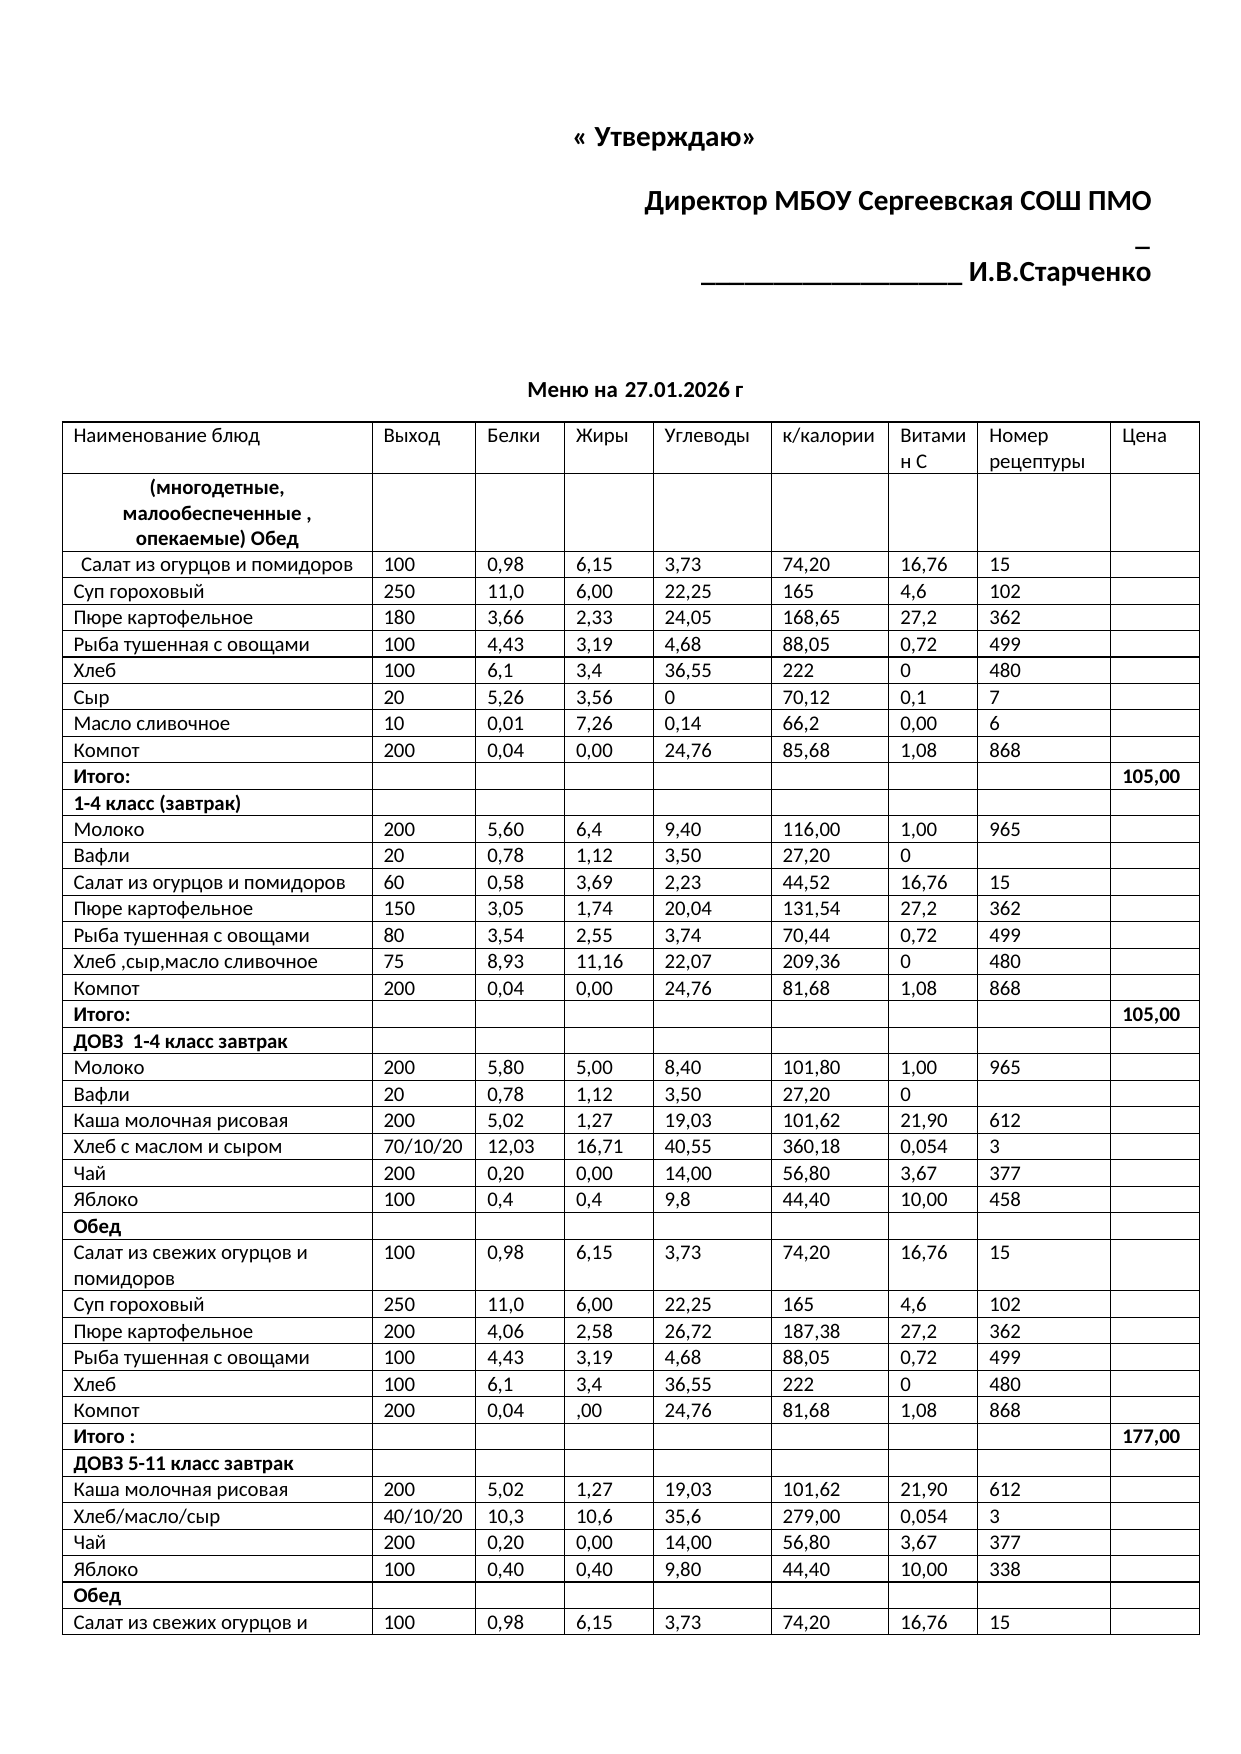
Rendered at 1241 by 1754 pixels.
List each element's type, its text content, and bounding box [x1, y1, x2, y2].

table_cell 100 [373, 1187, 475, 1212]
table_cell [373, 1028, 475, 1053]
table_cell [1111, 816, 1199, 842]
table_cell 0 [889, 658, 977, 683]
table_cell 56,80 [772, 1160, 888, 1186]
table_cell [1111, 474, 1199, 551]
table_cell 499 [978, 631, 1110, 656]
table_cell 3,19 [565, 1344, 653, 1370]
table_cell 0,40 [565, 1556, 653, 1581]
table_cell 15 [978, 1609, 1110, 1634]
table_cell 200 [373, 1160, 475, 1186]
table_cell Салат из огурцов и помидоров [63, 869, 372, 894]
table_cell [476, 1028, 564, 1053]
table_cell 5,02 [476, 1477, 564, 1502]
table_cell 15 [978, 1240, 1110, 1290]
table_cell 88,05 [772, 1344, 888, 1370]
table_cell [565, 1583, 653, 1608]
table_cell 14,00 [654, 1160, 771, 1186]
table_cell [889, 1001, 977, 1027]
table_cell 1-4 класс (завтрак) [63, 790, 372, 815]
table_cell [654, 1028, 771, 1053]
table_cell 0,40 [476, 1556, 564, 1581]
table_cell [772, 1001, 888, 1027]
table_cell 3,50 [654, 843, 771, 868]
table_cell 80 [373, 922, 475, 947]
table_cell [565, 1213, 653, 1238]
table_cell 105,00 [1111, 1001, 1199, 1027]
table_cell [978, 1081, 1110, 1106]
table_cell 24,76 [654, 737, 771, 762]
table_cell 3,4 [565, 658, 653, 683]
table_cell 499 [978, 922, 1110, 947]
table_cell [1111, 1213, 1199, 1238]
table_cell 362 [978, 1318, 1110, 1343]
table_header Белки [476, 423, 564, 473]
table_cell 56,80 [772, 1530, 888, 1555]
table_cell 8,93 [476, 949, 564, 974]
table_cell Сыр [63, 684, 372, 709]
table_cell Пюре картофельное [63, 605, 372, 630]
table_cell 0,20 [476, 1530, 564, 1555]
table_cell 2,58 [565, 1318, 653, 1343]
table_cell [1111, 869, 1199, 894]
table_cell [476, 474, 564, 551]
table_cell [772, 1028, 888, 1053]
table_cell 3,67 [889, 1160, 977, 1186]
table_cell 612 [978, 1477, 1110, 1502]
table_cell 0,98 [476, 1240, 564, 1290]
table_cell [1111, 552, 1199, 577]
table_cell 70,12 [772, 684, 888, 709]
table_cell [978, 474, 1110, 551]
table_cell 10,3 [476, 1503, 564, 1528]
table_cell 0,78 [476, 843, 564, 868]
table_cell [772, 790, 888, 815]
table_cell [476, 1001, 564, 1027]
table_cell 21,90 [889, 1477, 977, 1502]
table_cell 377 [978, 1160, 1110, 1186]
table_cell [1111, 949, 1199, 974]
table_cell Пюре картофельное [63, 896, 372, 921]
table_cell 19,03 [654, 1477, 771, 1502]
table_cell 0,04 [476, 1397, 564, 1423]
table_cell 6 [978, 710, 1110, 736]
table_cell 6,1 [476, 1371, 564, 1396]
table_cell 480 [978, 1371, 1110, 1396]
table_cell 200 [373, 1054, 475, 1080]
table_cell 4,68 [654, 631, 771, 656]
table_cell 0,01 [476, 710, 564, 736]
table_cell 5,02 [476, 1107, 564, 1133]
table_cell 0 [889, 1371, 977, 1396]
table_cell 180 [373, 605, 475, 630]
table_cell Обед [63, 1583, 372, 1608]
table_cell (многодетные, малообеспеченные , опекаемые) Обед [63, 474, 372, 551]
table_cell 168,65 [772, 605, 888, 630]
table_cell 74,20 [772, 1240, 888, 1290]
table_cell [1111, 1187, 1199, 1212]
table_cell 0,72 [889, 631, 977, 656]
table_cell 11,0 [476, 578, 564, 603]
text Директор МБОУ Сергеевская СОШ ПМО [177, 154, 1152, 217]
table_cell Рыба тушенная с овощами [63, 922, 372, 947]
table_cell [772, 1213, 888, 1238]
table_cell 100 [373, 552, 475, 577]
table_cell 70/10/20 [373, 1134, 475, 1159]
table_cell 0,4 [565, 1187, 653, 1212]
table_cell [772, 474, 888, 551]
table_cell [772, 763, 888, 789]
table_cell 0,00 [565, 1530, 653, 1555]
table_cell 11,16 [565, 949, 653, 974]
table_cell 0,72 [889, 1344, 977, 1370]
table_cell 222 [772, 658, 888, 683]
table_cell 66,2 [772, 710, 888, 736]
table_cell Суп гороховый [63, 578, 372, 603]
table_cell 20,04 [654, 896, 771, 921]
table_cell 40/10/20 [373, 1503, 475, 1528]
table_cell 26,72 [654, 1318, 771, 1343]
table_cell [1111, 790, 1199, 815]
table_cell 150 [373, 896, 475, 921]
table_header Цена [1111, 423, 1199, 473]
table_cell [565, 763, 653, 789]
table_cell 5,26 [476, 684, 564, 709]
table_cell 3 [978, 1134, 1110, 1159]
table_cell [654, 1424, 771, 1449]
table_cell [1111, 896, 1199, 921]
table_cell [978, 843, 1110, 868]
table_cell 1,00 [889, 816, 977, 842]
table_cell Рыба тушенная с овощами [63, 631, 372, 656]
table_cell 4,68 [654, 1344, 771, 1370]
table_cell 868 [978, 1397, 1110, 1423]
table_cell ДОВЗ 1-4 класс завтрак [63, 1028, 372, 1053]
table_cell 3,69 [565, 869, 653, 894]
table_cell 4,6 [889, 1291, 977, 1317]
table_cell 88,05 [772, 631, 888, 656]
table_cell Компот [63, 737, 372, 762]
table_cell Чай [63, 1530, 372, 1555]
table_cell 7,26 [565, 710, 653, 736]
table_cell [1111, 658, 1199, 683]
table_cell 131,54 [772, 896, 888, 921]
table_cell [654, 474, 771, 551]
table_cell 279,00 [772, 1503, 888, 1528]
table_cell [654, 1583, 771, 1608]
table_cell 22,07 [654, 949, 771, 974]
table_cell [565, 1028, 653, 1053]
table_cell 100 [373, 1344, 475, 1370]
table_cell 7 [978, 684, 1110, 709]
table_cell 0,04 [476, 975, 564, 1000]
table_cell [889, 1028, 977, 1053]
table_cell 22,25 [654, 1291, 771, 1317]
table_cell [476, 763, 564, 789]
table_header Наименование блюд [63, 423, 372, 473]
table_cell [889, 1424, 977, 1449]
table_cell 27,2 [889, 1318, 977, 1343]
table_cell 100 [373, 1609, 475, 1634]
table_cell [654, 1001, 771, 1027]
table_cell 3,73 [654, 552, 771, 577]
table_cell 27,2 [889, 896, 977, 921]
table_cell 6,1 [476, 658, 564, 683]
table_cell Вафли [63, 1081, 372, 1106]
table_cell 0,4 [476, 1187, 564, 1212]
table_cell 0,14 [654, 710, 771, 736]
table_cell 2,23 [654, 869, 771, 894]
table_cell 3,73 [654, 1240, 771, 1290]
table_cell 0,00 [565, 975, 653, 1000]
table_cell 338 [978, 1556, 1110, 1581]
table_cell Масло сливочное [63, 710, 372, 736]
table_cell 19,03 [654, 1107, 771, 1133]
table_cell [565, 1001, 653, 1027]
table_cell 6,15 [565, 1240, 653, 1290]
table_cell Молоко [63, 1054, 372, 1080]
table_cell 101,62 [772, 1107, 888, 1133]
table_cell 9,8 [654, 1187, 771, 1212]
table_cell 3,05 [476, 896, 564, 921]
table_cell 10,00 [889, 1556, 977, 1581]
table_cell 0,58 [476, 869, 564, 894]
table_cell 27,20 [772, 1081, 888, 1106]
table_cell 377 [978, 1530, 1110, 1555]
table_cell 0,98 [476, 1609, 564, 1634]
table_cell Рыба тушенная с овощами [63, 1344, 372, 1370]
table_cell 4,06 [476, 1318, 564, 1343]
table_cell [978, 790, 1110, 815]
table_cell 480 [978, 658, 1110, 683]
table_cell [1111, 1556, 1199, 1581]
table_cell 85,68 [772, 737, 888, 762]
table_cell [373, 1213, 475, 1238]
table_cell 101,62 [772, 1477, 888, 1502]
table_cell 1,08 [889, 975, 977, 1000]
table_cell [1111, 922, 1199, 947]
table_cell 965 [978, 816, 1110, 842]
table_cell 36,55 [654, 658, 771, 683]
table_cell Обед [63, 1213, 372, 1238]
table_cell 0,054 [889, 1134, 977, 1159]
table_cell 360,18 [772, 1134, 888, 1159]
table_cell 16,76 [889, 1240, 977, 1290]
table_cell Яблоко [63, 1187, 372, 1212]
table_cell [1111, 631, 1199, 656]
table_cell 200 [373, 1477, 475, 1502]
table_cell 200 [373, 1318, 475, 1343]
table_cell 12,03 [476, 1134, 564, 1159]
table_cell ДОВЗ 5-11 класс завтрак [63, 1450, 372, 1476]
table_cell [889, 1583, 977, 1608]
text ___________________ И.В.Старченко [177, 217, 1152, 289]
table_cell [654, 1450, 771, 1476]
table_cell 100 [373, 1556, 475, 1581]
table_cell 9,80 [654, 1556, 771, 1581]
table_cell [565, 474, 653, 551]
table_cell 480 [978, 949, 1110, 974]
table_cell 0,1 [889, 684, 977, 709]
table_cell 40,55 [654, 1134, 771, 1159]
table_header к/калории [772, 423, 888, 473]
table_cell [654, 763, 771, 789]
table_cell 81,68 [772, 975, 888, 1000]
table_cell 16,76 [889, 552, 977, 577]
table_cell 200 [373, 816, 475, 842]
table_cell 4,6 [889, 578, 977, 603]
table_cell 35,6 [654, 1503, 771, 1528]
table_cell 116,00 [772, 816, 888, 842]
table_cell 75 [373, 949, 475, 974]
table_cell [1111, 710, 1199, 736]
table_cell 21,90 [889, 1107, 977, 1133]
table_cell 3,4 [565, 1371, 653, 1396]
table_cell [63, 1609, 372, 1634]
table_cell [889, 1213, 977, 1238]
table_cell Итого: [63, 763, 372, 789]
table_cell 14,00 [654, 1530, 771, 1555]
table_cell [373, 1583, 475, 1608]
table_cell [1111, 1107, 1199, 1133]
table_cell 0,72 [889, 922, 977, 947]
table_cell 200 [373, 1530, 475, 1555]
table_cell 100 [373, 631, 475, 656]
table_cell [1111, 1028, 1199, 1053]
table_cell 3 [978, 1503, 1110, 1528]
table_cell 81,68 [772, 1397, 888, 1423]
table_cell Яблоко [63, 1556, 372, 1581]
table_cell 0,00 [565, 737, 653, 762]
table_cell 200 [373, 1397, 475, 1423]
table_cell [889, 790, 977, 815]
table_cell 3,56 [565, 684, 653, 709]
table_cell [1111, 1344, 1199, 1370]
table_cell [978, 1424, 1110, 1449]
table_cell [978, 1213, 1110, 1238]
table_cell [772, 1450, 888, 1476]
table_cell 3,66 [476, 605, 564, 630]
table_cell 4,43 [476, 1344, 564, 1370]
table_cell [889, 474, 977, 551]
table_cell 187,38 [772, 1318, 888, 1343]
table_cell [978, 1450, 1110, 1476]
table_cell 6,15 [565, 552, 653, 577]
table_cell 101,80 [772, 1054, 888, 1080]
text Меню на 27.01.2026 г [177, 375, 1152, 403]
table_header Углеводы [654, 423, 771, 473]
table_cell 27,20 [772, 843, 888, 868]
table_cell Чай [63, 1160, 372, 1186]
table_cell 27,2 [889, 605, 977, 630]
table_cell 16,76 [889, 1609, 977, 1634]
table_cell [889, 763, 977, 789]
table_cell [1111, 605, 1199, 630]
table_cell [889, 1450, 977, 1476]
table_cell Компот [63, 1397, 372, 1423]
table_cell 499 [978, 1344, 1110, 1370]
table_cell 24,05 [654, 605, 771, 630]
table_cell 20 [373, 684, 475, 709]
table_cell [978, 763, 1110, 789]
table_cell [978, 1583, 1110, 1608]
table_cell 868 [978, 975, 1110, 1000]
table_cell 15 [978, 552, 1110, 577]
table_cell Хлеб [63, 658, 372, 683]
table_cell 10,6 [565, 1503, 653, 1528]
table_cell [1111, 1240, 1199, 1290]
table_cell 24,76 [654, 975, 771, 1000]
table_cell [978, 1028, 1110, 1053]
table_cell 0,20 [476, 1160, 564, 1186]
table_cell [772, 1424, 888, 1449]
table_cell 60 [373, 869, 475, 894]
table_cell 102 [978, 1291, 1110, 1317]
table_cell 70,44 [772, 922, 888, 947]
table_cell 177,00 [1111, 1424, 1199, 1449]
table_cell Салат из свежих огурцов и помидоров [63, 1240, 372, 1290]
table_cell 6,15 [565, 1609, 653, 1634]
table_cell 11,0 [476, 1291, 564, 1317]
table_cell 458 [978, 1187, 1110, 1212]
table_cell 5,00 [565, 1054, 653, 1080]
table_cell [1111, 1609, 1199, 1634]
table_cell 965 [978, 1054, 1110, 1080]
table_cell [1111, 1477, 1199, 1502]
table_cell 165 [772, 1291, 888, 1317]
table_cell [373, 763, 475, 789]
table_cell 0 [889, 843, 977, 868]
table_cell [1111, 843, 1199, 868]
table_cell 4,43 [476, 631, 564, 656]
table_cell 165 [772, 578, 888, 603]
table_cell [1111, 975, 1199, 1000]
table_header Жиры [565, 423, 653, 473]
table_cell [1111, 1160, 1199, 1186]
table_cell Молоко [63, 816, 372, 842]
table_cell ,00 [565, 1397, 653, 1423]
table_cell 200 [373, 737, 475, 762]
table_cell [565, 1424, 653, 1449]
table_cell 24,76 [654, 1397, 771, 1423]
table_cell 15 [978, 869, 1110, 894]
table_cell 5,80 [476, 1054, 564, 1080]
table_cell 5,60 [476, 816, 564, 842]
table_cell 105,00 [1111, 763, 1199, 789]
table_cell [1111, 1054, 1199, 1080]
table_cell [654, 790, 771, 815]
table_cell 0 [889, 1081, 977, 1106]
table_cell 3,67 [889, 1530, 977, 1555]
table_cell 44,40 [772, 1187, 888, 1212]
table_cell 6,4 [565, 816, 653, 842]
table_cell 1,12 [565, 1081, 653, 1106]
table_cell 362 [978, 605, 1110, 630]
table_cell 0,78 [476, 1081, 564, 1106]
table_cell 1,27 [565, 1477, 653, 1502]
table_cell 3,73 [654, 1609, 771, 1634]
table_cell Компот [63, 975, 372, 1000]
table_cell 362 [978, 896, 1110, 921]
table_cell 9,40 [654, 816, 771, 842]
table_cell [565, 1450, 653, 1476]
table_cell Пюре картофельное [63, 1318, 372, 1343]
table_cell [654, 1213, 771, 1238]
table_cell 2,55 [565, 922, 653, 947]
table_cell [476, 1213, 564, 1238]
table_cell [373, 1450, 475, 1476]
table_cell [476, 1583, 564, 1608]
table_cell Каша молочная рисовая [63, 1107, 372, 1133]
table_cell 74,20 [772, 552, 888, 577]
table_cell 74,20 [772, 1609, 888, 1634]
table_cell 44,40 [772, 1556, 888, 1581]
table_cell 6,00 [565, 578, 653, 603]
table_cell 1,12 [565, 843, 653, 868]
table_cell Хлеб с маслом и сыром [63, 1134, 372, 1159]
table_cell 3,19 [565, 631, 653, 656]
table_cell 16,71 [565, 1134, 653, 1159]
table_cell 44,52 [772, 869, 888, 894]
table_header Выход [373, 423, 475, 473]
table_cell 1,00 [889, 1054, 977, 1080]
table_cell 0,04 [476, 737, 564, 762]
table_cell 20 [373, 1081, 475, 1106]
table_cell 1,08 [889, 1397, 977, 1423]
table_cell 3,74 [654, 922, 771, 947]
table_cell [476, 1450, 564, 1476]
table_cell 3,54 [476, 922, 564, 947]
table_cell Каша молочная рисовая [63, 1477, 372, 1502]
table_header Номер рецептуры [978, 423, 1110, 473]
table_cell [1111, 1503, 1199, 1528]
table_cell [1111, 1081, 1199, 1106]
table_cell [1111, 1318, 1199, 1343]
table_cell [373, 790, 475, 815]
table_cell 10,00 [889, 1187, 977, 1212]
table_cell [1111, 737, 1199, 762]
table_cell 2,33 [565, 605, 653, 630]
table_cell 0 [654, 684, 771, 709]
table_cell Хлеб/масло/сыр [63, 1503, 372, 1528]
table_cell 200 [373, 975, 475, 1000]
table_cell 6,00 [565, 1291, 653, 1317]
table_cell 10 [373, 710, 475, 736]
table_cell [1111, 1583, 1199, 1608]
table_cell 3,50 [654, 1081, 771, 1106]
table_cell 612 [978, 1107, 1110, 1133]
table_cell 1,27 [565, 1107, 653, 1133]
table_header Витамин С [889, 423, 977, 473]
table_cell 36,55 [654, 1371, 771, 1396]
table_cell [476, 790, 564, 815]
table_cell 1,74 [565, 896, 653, 921]
table_cell [565, 790, 653, 815]
table_cell [373, 474, 475, 551]
table_cell 250 [373, 578, 475, 603]
table_cell [373, 1001, 475, 1027]
table_cell 100 [373, 658, 475, 683]
table_cell 209,36 [772, 949, 888, 974]
table_cell 0,00 [565, 1160, 653, 1186]
table_cell [1111, 684, 1199, 709]
table_cell 22,25 [654, 578, 771, 603]
table_cell 1,08 [889, 737, 977, 762]
text « Утверждаю» [177, 118, 1152, 154]
table_cell [978, 1001, 1110, 1027]
table_cell [1111, 1134, 1199, 1159]
table_cell [1111, 578, 1199, 603]
table_cell Суп гороховый [63, 1291, 372, 1317]
table_cell [476, 1424, 564, 1449]
table_cell 0 [889, 949, 977, 974]
table_cell Итого: [63, 1001, 372, 1027]
table_cell Вафли [63, 843, 372, 868]
table_cell 0,054 [889, 1503, 977, 1528]
table_cell Хлеб ,сыр,масло сливочное [63, 949, 372, 974]
table_cell Салат из огурцов и помидоров [63, 552, 372, 577]
table_cell [373, 1424, 475, 1449]
table_cell 200 [373, 1107, 475, 1133]
table_cell [1111, 1450, 1199, 1476]
table_cell 20 [373, 843, 475, 868]
table_cell 0,00 [889, 710, 977, 736]
table_cell [772, 1583, 888, 1608]
table_cell 100 [373, 1371, 475, 1396]
table_cell 100 [373, 1240, 475, 1290]
table_cell [1111, 1291, 1199, 1317]
table_cell 222 [772, 1371, 888, 1396]
table_cell [1111, 1397, 1199, 1423]
table_cell 250 [373, 1291, 475, 1317]
table_cell 102 [978, 578, 1110, 603]
table_cell 0,98 [476, 552, 564, 577]
table_cell 868 [978, 737, 1110, 762]
table_cell 8,40 [654, 1054, 771, 1080]
table_cell 16,76 [889, 869, 977, 894]
table_cell Итого : [63, 1424, 372, 1449]
table_cell Хлеб [63, 1371, 372, 1396]
table_cell [1111, 1371, 1199, 1396]
table_cell [1111, 1530, 1199, 1555]
